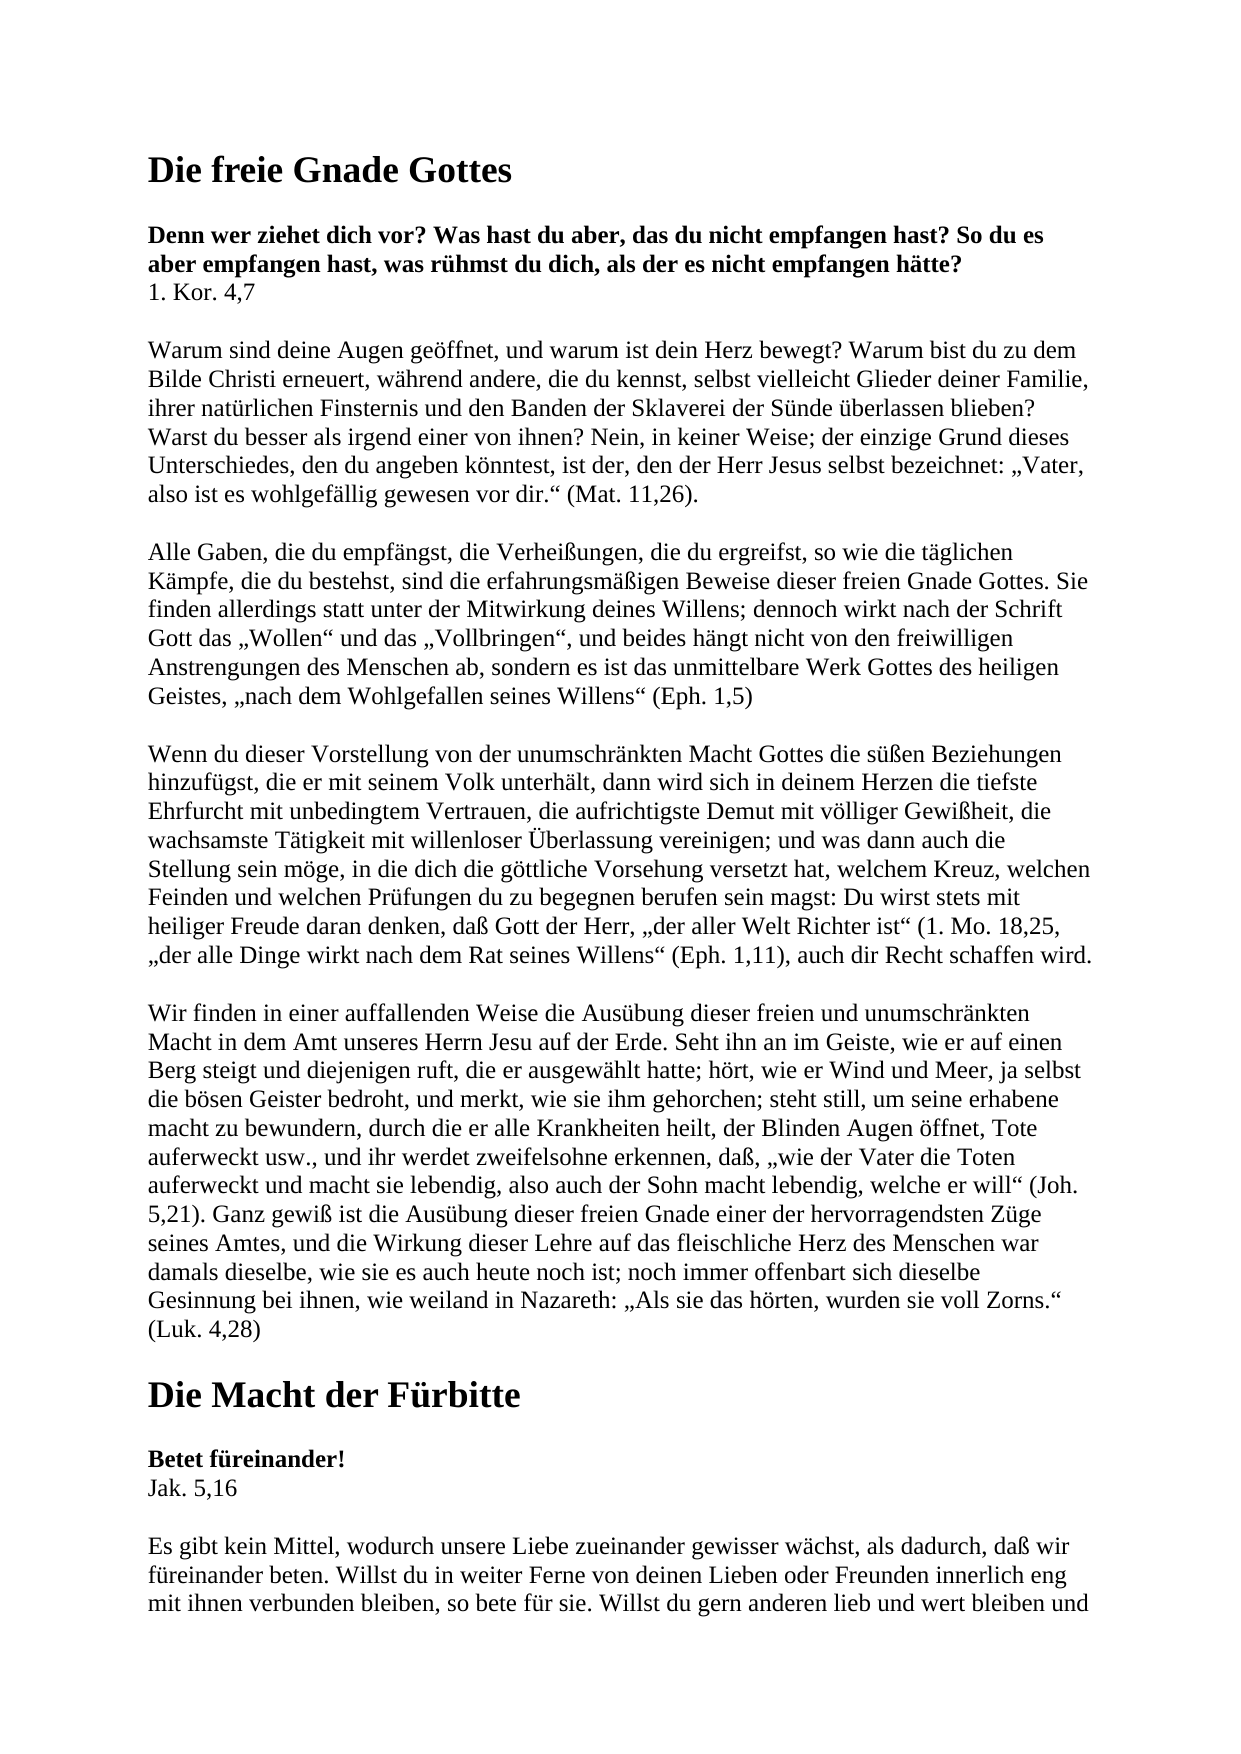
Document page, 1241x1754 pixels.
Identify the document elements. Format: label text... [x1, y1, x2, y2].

text Wenn du dieser Vorstellung von der unumschränkten Macht Gottes die süßen Beziehungen hinzufügst, die er mit seinem Volk unterhält, dann wird sich in deinem Herzen die tiefste Ehrfurcht mit unbedingtem Vertrauen, die aufrichtigste Demut mit völliger Gewißheit, die wachsamste Tätigkeit mit willenloser Überlassung vereinigen; und was dann auch die Stellung sein möge, in die dich die göttliche Vorsehung versetzt hat, welchem Kreuz, welchen Feinden und welchen Prüfungen du zu begegnen berufen sein magst: Du wirst stets mit heiliger Freude daran denken, daß Gott der Herr, „der aller Welt Richter ist“ (1. Mo. 18,25, „der alle Dinge wirkt nach dem Rat seines Willens“ (Eph. 1,11), auch dir Recht schaffen wird. [148, 739, 1093, 969]
subtitle Die Macht der Fürbitte [148, 1372, 1093, 1415]
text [148, 1531, 1093, 1617]
text Warum sind deine Augen geöffnet, und warum ist dein Herz bewegt? Warum bist du zu dem Bilde Christi erneuert, während andere, die du kennst, selbst vielleicht Glieder deiner Familie, ihrer natürlichen Finsternis und den Banden der Sklaverei der Sünde überlassen blieben? Warst du besser als irgend einer von ihnen? Nein, in keiner Weise; der einzige Grund dieses Unterschiedes, den du angeben könntest, ist der, den der Herr Jesus selbst bezeichnet: „Vater, also ist es wohlgefällig gewesen vor dir.“ (Mat. 11,26). [148, 335, 1093, 508]
text Betet füreinander! Jak. 5,16 [148, 1444, 1093, 1502]
text Alle Gaben, die du empfängst, die Verheißungen, die du ergreifst, so wie die täglichen Kämpfe, die du bestehst, sind die erfahrungsmäßigen Beweise dieser freien Gnade Gottes. Sie finden allerdings statt unter der Mitwirkung deines Willens; dennoch wirkt nach der Schrift Gott das „Wollen“ und das „Vollbringen“, und beides hängt nicht von den freiwilligen Anstrengungen des Menschen ab, sondern es ist das unmittelbare Werk Gottes des heiligen Geistes, „nach dem Wohlgefallen seines Willens“ (Eph. 1,5) [148, 537, 1093, 709]
text Denn wer ziehet dich vor? Was hast du aber, das du nicht empfangen hast? So du es aber empfangen hast, was rühmst du dich, als der es nicht empfangen hätte? 1. Kor. 4,7 [148, 220, 1093, 306]
subtitle Die freie Gnade Gottes [148, 148, 1093, 191]
text Wir finden in einer auffallenden Weise die Ausübung dieser freien und unumschränkten Macht in dem Amt unseres Herrn Jesu auf der Erde. Seht ihn an im Geiste, wie er auf einen Berg steigt und diejenigen ruft, die er ausgewählt hatte; hört, wie er Wind und Meer, ja selbst die bösen Geister bedroht, und merkt, wie sie ihm gehorchen; steht still, um seine erhabene macht zu bewundern, durch die er alle Krankheiten heilt, der Blinden Augen öffnet, Tote auferweckt usw., und ihr werdet zweifelsohne erkennen, daß, „wie der Vater die Toten auferweckt und macht sie lebendig, also auch der Sohn macht lebendig, welche er will“ (Joh. 5,21). Ganz gewiß ist die Ausübung dieser freien Gnade einer der hervorragendsten Züge seines Amtes, und die Wirkung dieser Lehre auf das fleischliche Herz des Menschen war damals dieselbe, wie sie es auch heute noch ist; noch immer offenbart sich dieselbe Gesinnung bei ihnen, wie weiland in Nazareth: „Als sie das hörten, wurden sie voll Zorns.“ (Luk. 4,28) [148, 998, 1093, 1343]
